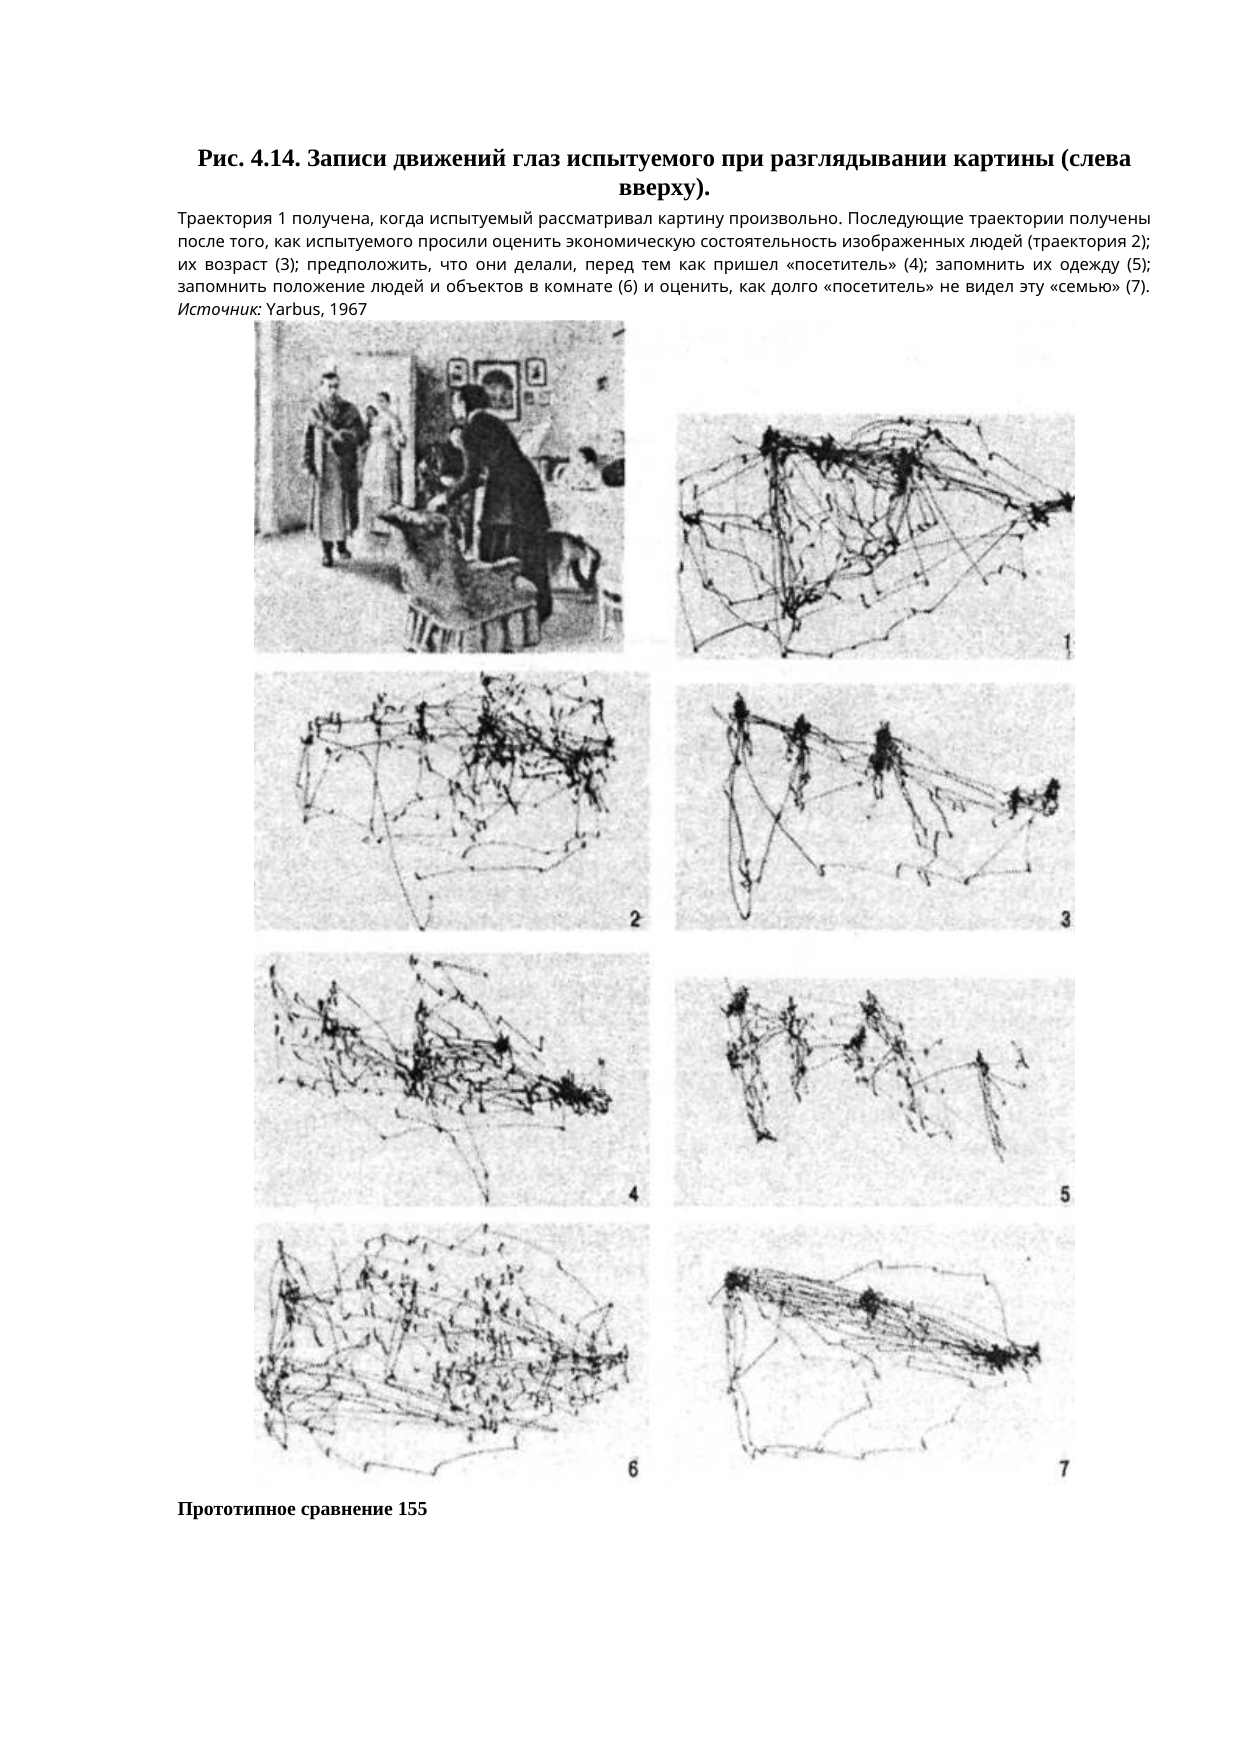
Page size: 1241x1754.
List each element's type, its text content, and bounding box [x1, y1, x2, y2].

text Прототипное сравнение 155 [177, 1497, 1152, 1520]
text Рис. 4.14. Записи движений глаз испытуемого при разглядывании картины (слева вверху). [177, 143, 1152, 201]
text Траектория 1 получена, когда испытуемый рассматривал картину произвольно. Последующие траектории получены после того, как испытуемого просили оценить экономическую состоятельность изображенных людей (траектория 2); их возраст (3); предположить, что они делали, перед тем как пришел «посетитель» (4); запомнить их одежду (5); запомнить положение людей и объектов в комнате (6) и оценить, как долго «посетитель» не видел эту «семью» (7). Источник: Yarbus, 1967 [177, 207, 1152, 320]
picture [254, 320, 1075, 1485]
